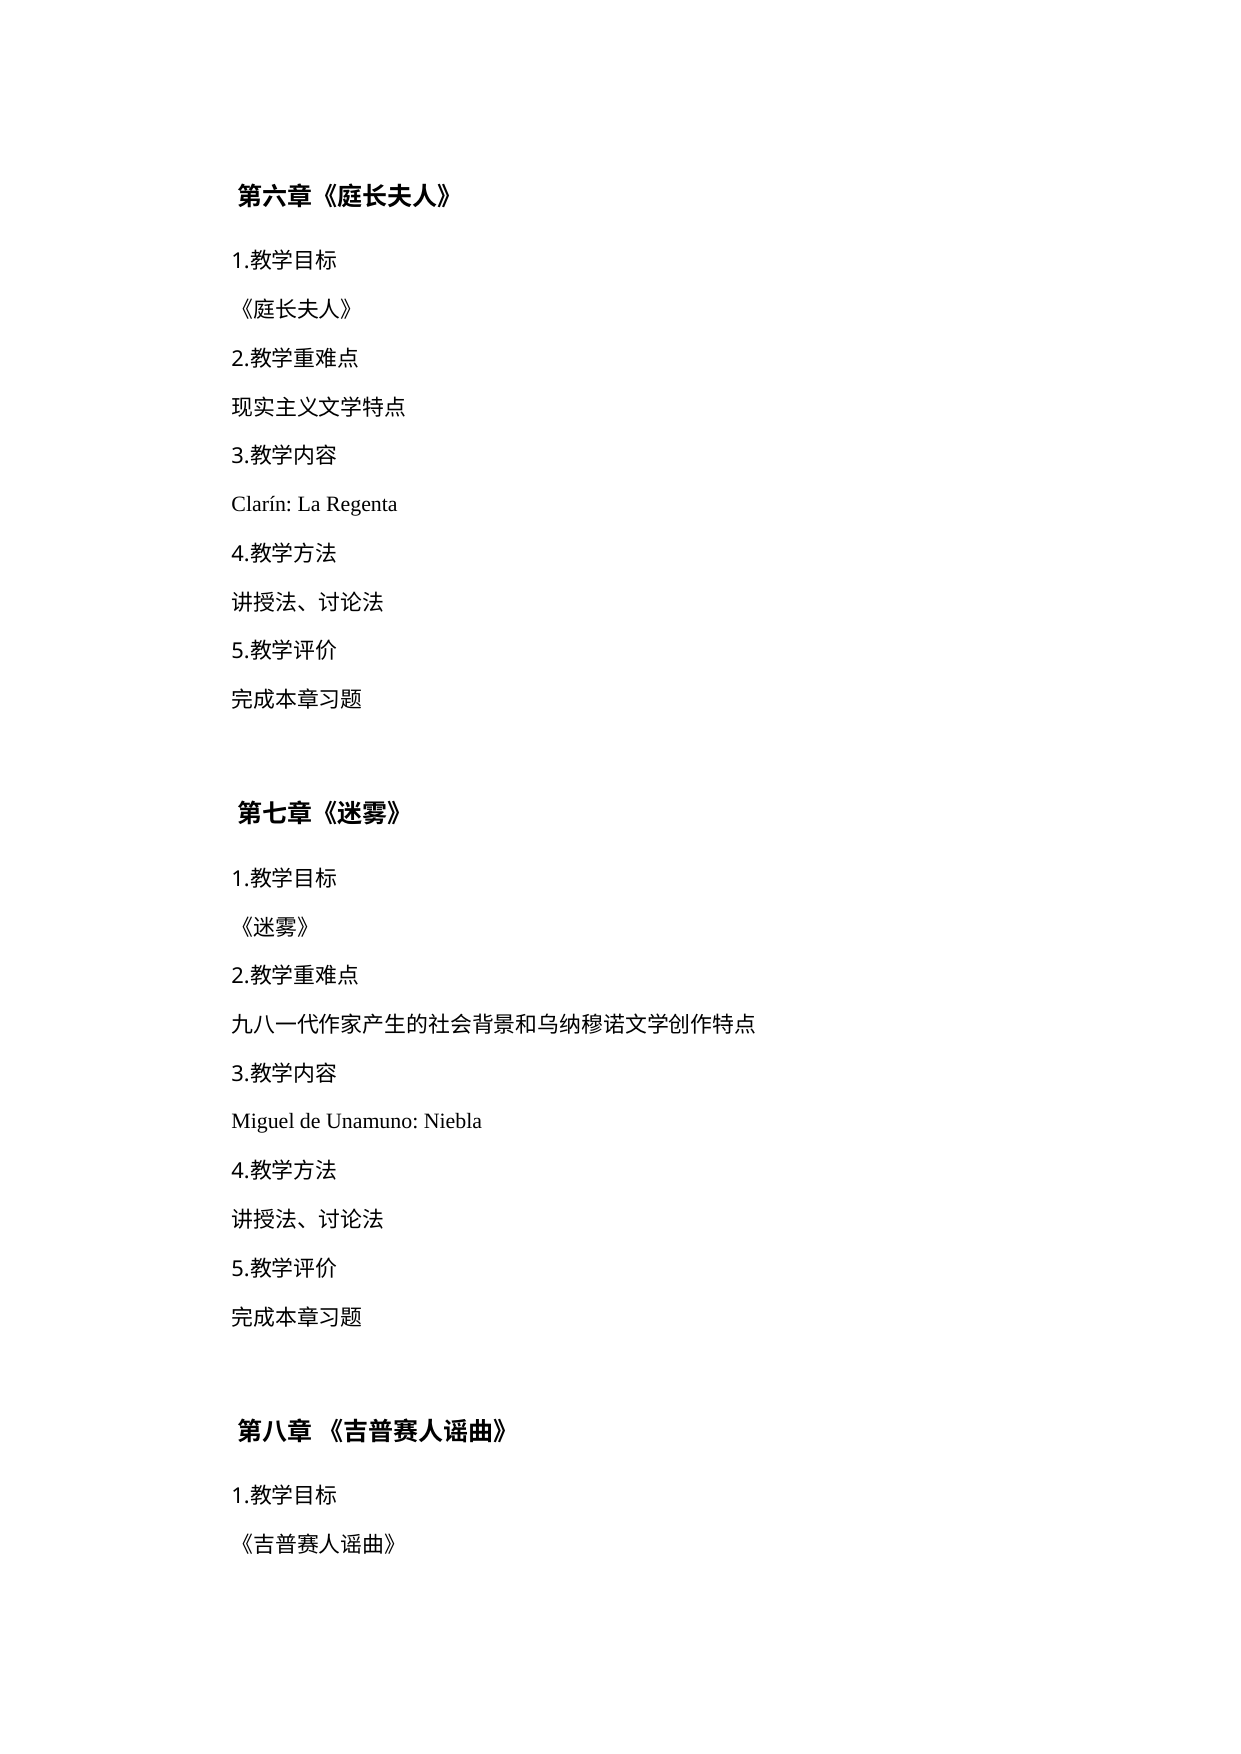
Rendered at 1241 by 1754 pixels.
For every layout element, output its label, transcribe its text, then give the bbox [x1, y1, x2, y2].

text 完成本章习题 [187, 682, 1053, 714]
text Miguel de Unamuno: Niebla [187, 1104, 1053, 1137]
text 《吉普赛人谣曲》 [187, 1527, 1053, 1559]
text 2.教学重难点 [187, 958, 1053, 991]
text 第六章《庭长夫人》 [187, 162, 1053, 227]
text 完成本章习题 [187, 1299, 1053, 1332]
text 九八一代作家产生的社会背景和乌纳穆诺文学创作特点 [187, 1007, 1053, 1039]
text 5.教学评价 [187, 1251, 1053, 1283]
text 《迷雾》 [187, 909, 1053, 942]
text 3.教学内容 [187, 438, 1053, 471]
text 1.教学目标 [187, 861, 1053, 893]
text 讲授法、讨论法 [187, 584, 1053, 617]
text 讲授法、讨论法 [187, 1202, 1053, 1234]
text 1.教学目标 [187, 1478, 1053, 1511]
text 4.教学方法 [187, 536, 1053, 568]
text 第八章 《吉普赛人谣曲》 [187, 1397, 1053, 1462]
text 第七章《迷雾》 [187, 779, 1053, 844]
text 4.教学方法 [187, 1153, 1053, 1186]
text 现实主义文学特点 [187, 389, 1053, 422]
text 5.教学评价 [187, 633, 1053, 666]
text Clarín: La Regenta [187, 487, 1053, 519]
text 《庭长夫人》 [187, 292, 1053, 324]
text 2.教学重难点 [187, 341, 1053, 373]
text 3.教学内容 [187, 1056, 1053, 1088]
text 1.教学目标 [187, 243, 1053, 276]
